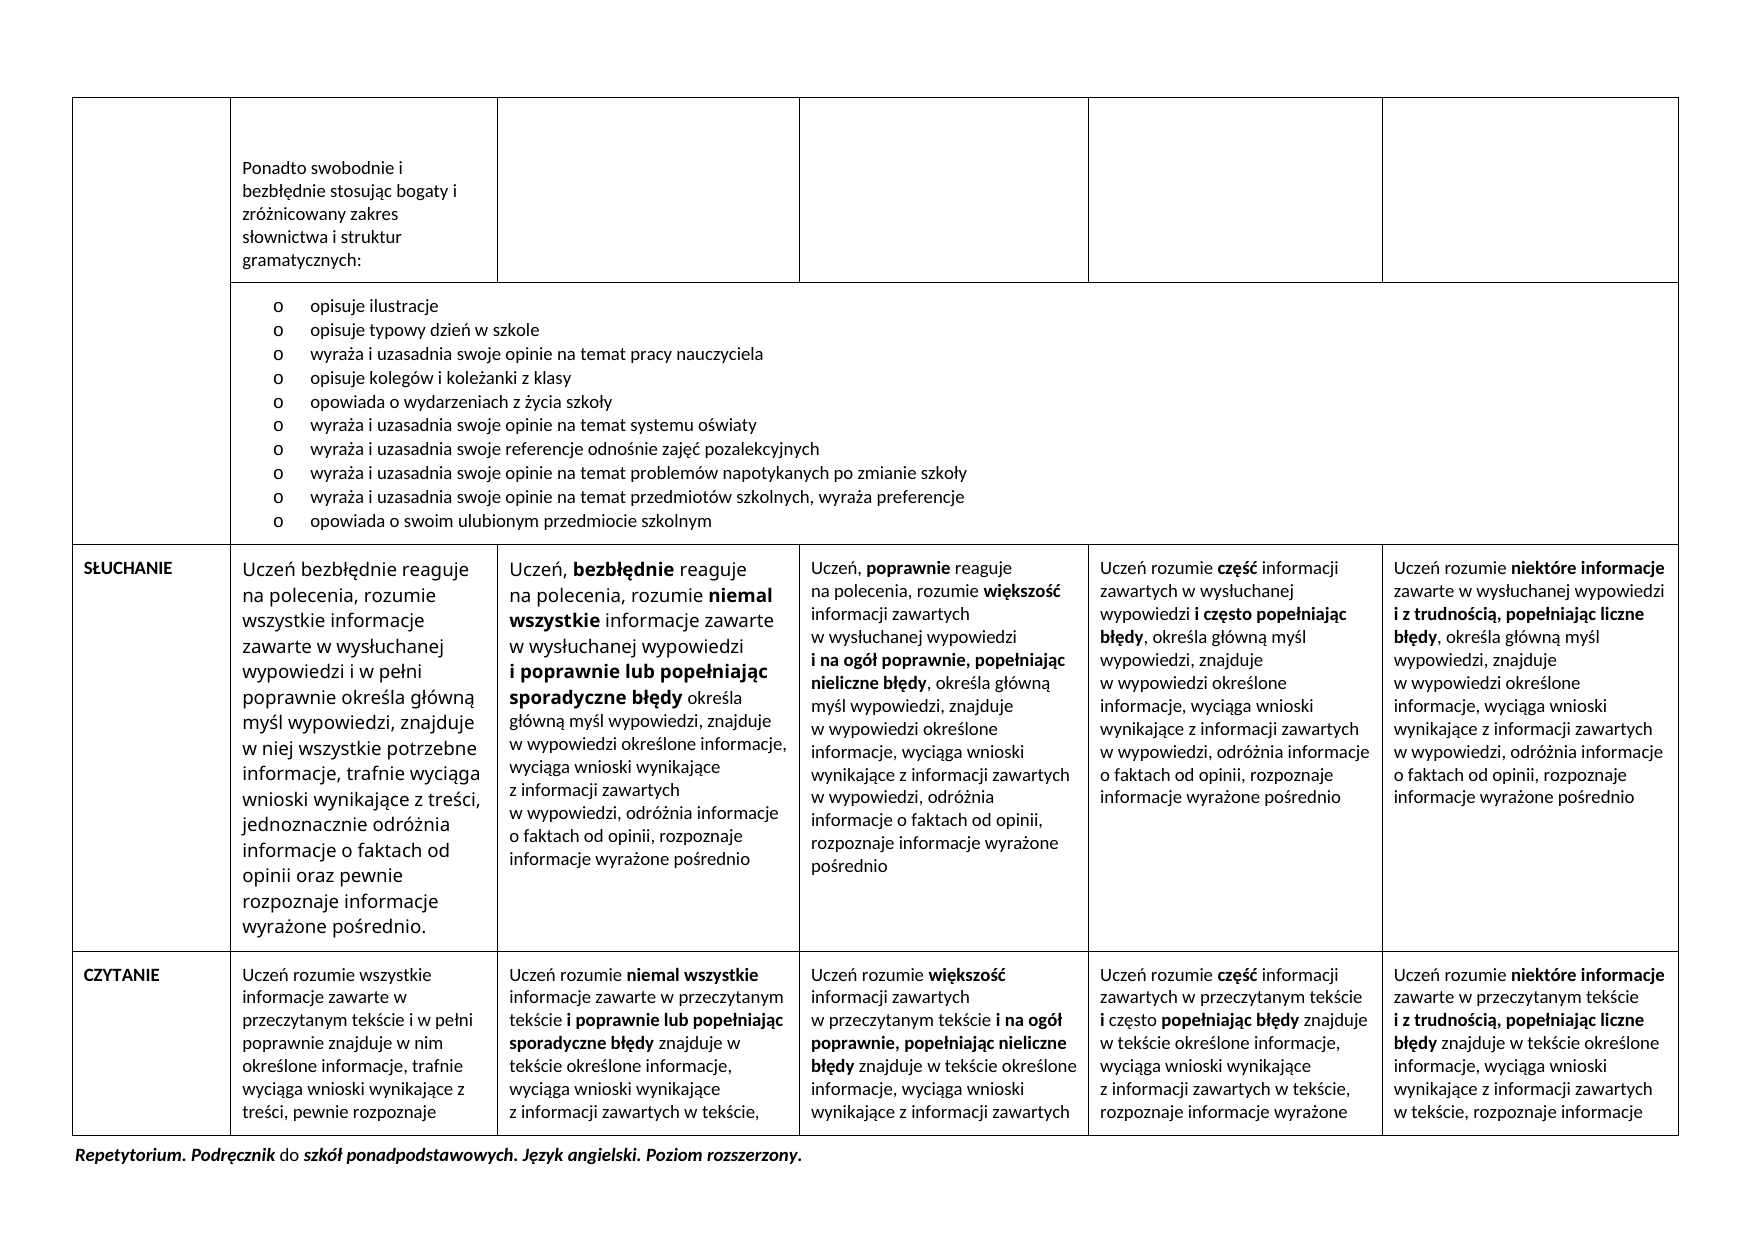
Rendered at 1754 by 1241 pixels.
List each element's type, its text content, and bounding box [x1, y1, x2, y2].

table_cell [1383, 98, 1678, 282]
table_cell Uczeń, poprawnie reaguje na polecenia, rozumie większość informacji zawartych w wysłuchanej wypowiedzi i na ogół poprawnie, popełniając nieliczne błędy, określa główną myśl wypowiedzi, znajduje w wypowiedzi określone informacje, wyciąga wnioski wynikające z informacji zawartych w wypowiedzi, odróżnia informacje o faktach od opinii, rozpoznaje informacje wyrażone pośrednio [800, 545, 1088, 951]
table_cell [1383, 952, 1678, 1134]
table_cell opisuje ilustracje opisuje typowy dzień w szkole wyraża i uzasadnia swoje opinie na temat pracy nauczyciela opisuje kolegów i koleżanki z klasy opowiada o wydarzeniach z życia szkoły wyraża i uzasadnia swoje opinie na temat systemu oświaty wyraża i uzasadnia swoje referencje odnośnie zajęć pozalekcyjnych wyraża i uzasadnia swoje opinie na temat problemów napotykanych po zmianie szkoły wyraża i uzasadnia swoje opinie na temat przedmiotów szkolnych, wyraża preferencje opowiada o swoim ulubionym przedmiocie szkolnym [231, 283, 1678, 544]
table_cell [800, 98, 1088, 282]
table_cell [231, 98, 497, 282]
table_cell Uczeń, bezbłędnie reaguje na polecenia, rozumie niemal wszystkie informacje zawarte w wysłuchanej wypowiedzi i poprawnie lub popełniając sporadyczne błędy określa główną myśl wypowiedzi, znajduje w wypowiedzi określone informacje, wyciąga wnioski wynikające z informacji zawartych w wypowiedzi, odróżnia informacje o faktach od opinii, rozpoznaje informacje wyrażone pośrednio [498, 545, 799, 951]
table_cell Uczeń rozumie niektóre informacje zawarte w wysłuchanej wypowiedzi i z trudnością, popełniając liczne błędy, określa główną myśl wypowiedzi, znajduje w wypowiedzi określone informacje, wyciąga wnioski wynikające z informacji zawartych w wypowiedzi, odróżnia informacje o faktach od opinii, rozpoznaje informacje wyrażone pośrednio [1383, 545, 1678, 951]
table_cell Uczeń bezbłędnie reaguje na polecenia, rozumie wszystkie informacje zawarte w wysłuchanej wypowiedzi i w pełni poprawnie określa główną myśl wypowiedzi, znajduje w niej wszystkie potrzebne informacje, trafnie wyciąga wnioski wynikające z treści, jednoznacznie odróżnia informacje o faktach od opinii oraz pewnie rozpoznaje informacje wyrażone pośrednio. [231, 545, 497, 951]
table_cell CZYTANIE [73, 952, 230, 1134]
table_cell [498, 98, 799, 282]
table_cell SŁUCHANIE [73, 545, 230, 951]
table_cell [1089, 98, 1382, 282]
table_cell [1089, 952, 1382, 1134]
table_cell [231, 952, 497, 1134]
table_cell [73, 98, 230, 544]
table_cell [498, 952, 799, 1134]
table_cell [800, 952, 1088, 1134]
table_cell Uczeń rozumie część informacji zawartych w wysłuchanej wypowiedzi i często popełniając błędy, określa główną myśl wypowiedzi, znajduje w wypowiedzi określone informacje, wyciąga wnioski wynikające z informacji zawartych w wypowiedzi, odróżnia informacje o faktach od opinii, rozpoznaje informacje wyrażone pośrednio [1089, 545, 1382, 951]
